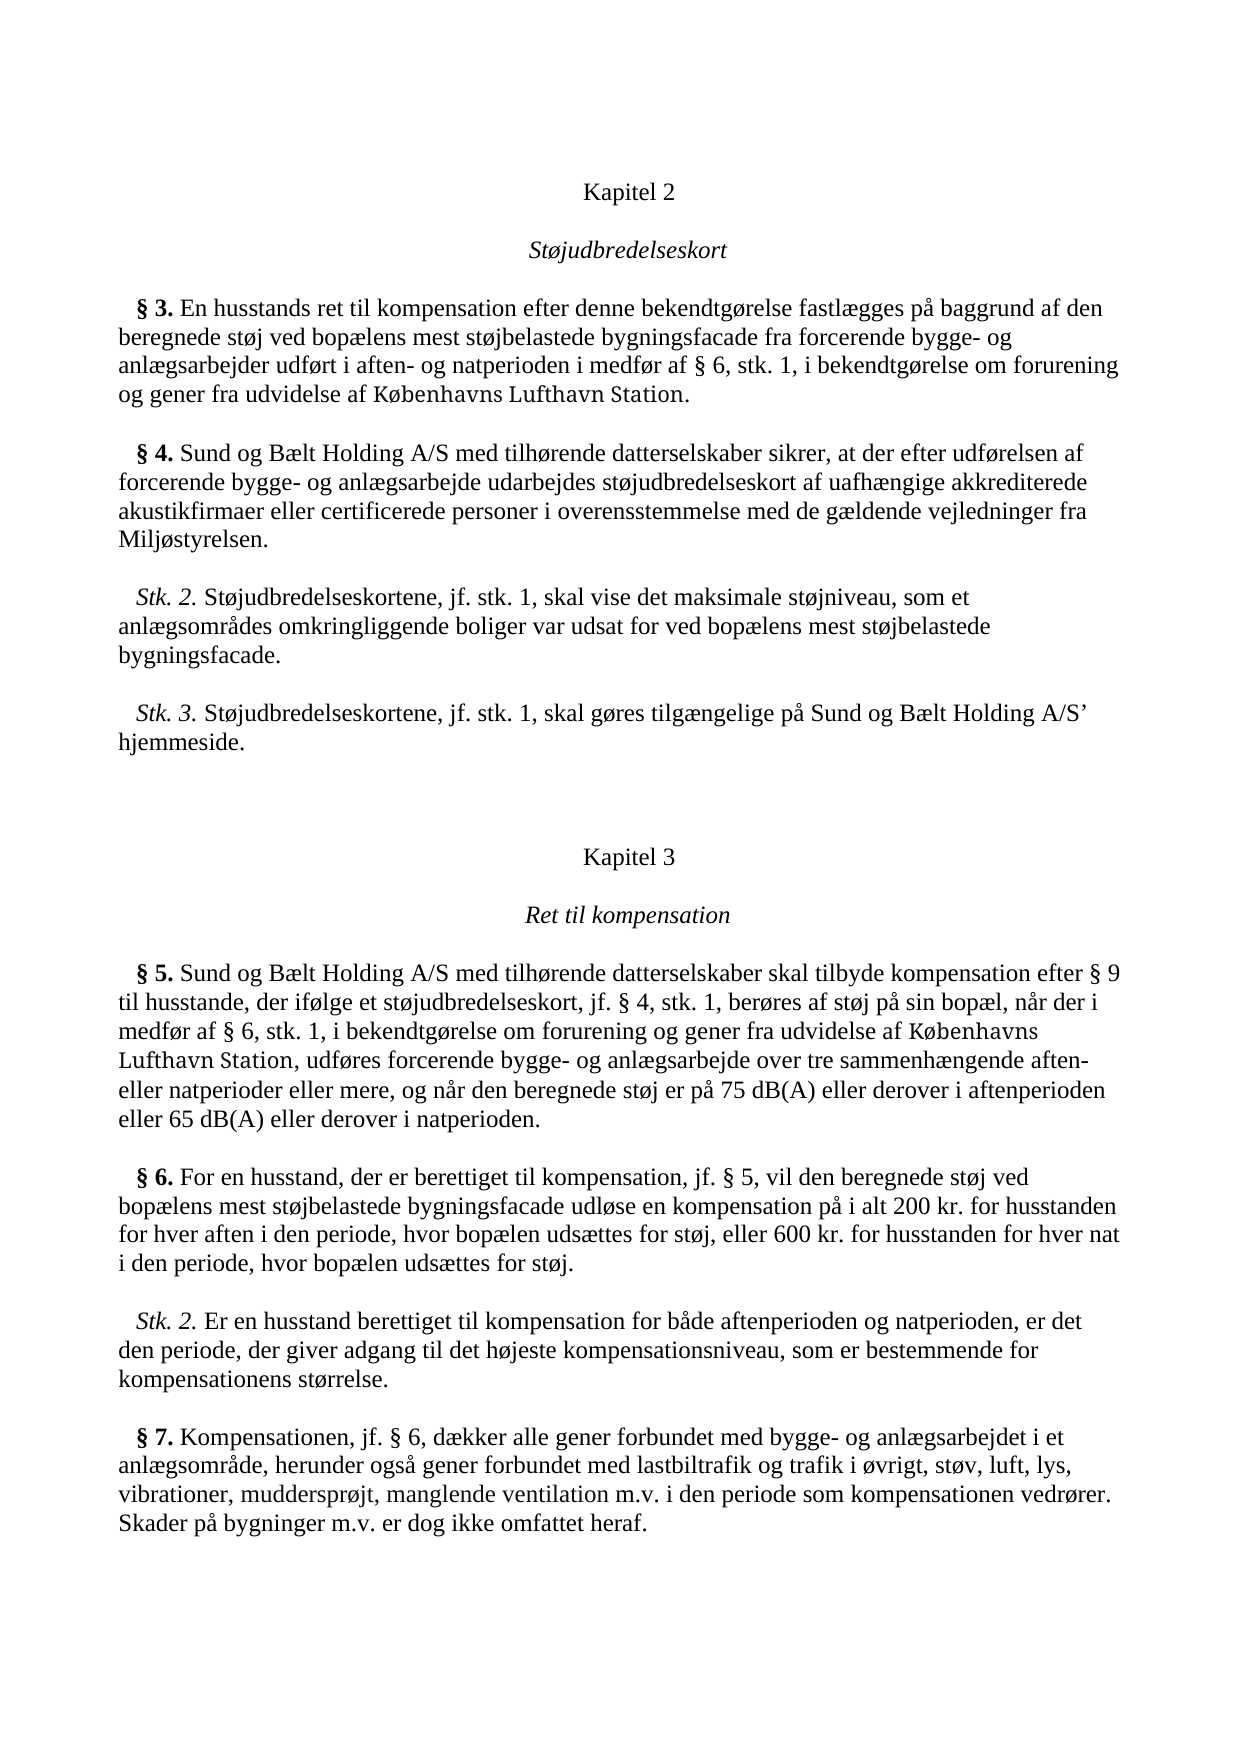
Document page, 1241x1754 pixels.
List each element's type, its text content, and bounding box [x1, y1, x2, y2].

text Støjudbredelseskort [118, 235, 1122, 264]
text Kapitel 2 [118, 177, 1122, 206]
text § 5. Sund og Bælt Holding A/S med tilhørende datterselskaber skal tilbyde kompensation efter § 9 til husstande, der ifølge et støjudbredelseskort, jf. § 4, stk. 1, berøres af støj på sin bopæl, når der i medfør af § 6, stk. 1, i bekendtgørelse om forurening og gener fra udvidelse af Københavns Lufthavn Station, udføres forcerende bygge- og anlægsarbejde over tre sammenhængende aften- eller natperioder eller mere, og når den beregnede støj er på 75 dB(A) eller derover i aftenperioden eller 65 dB(A) eller derover i natperioden. [118, 958, 1122, 1133]
text Stk. 2. Er en husstand berettiget til kompensation for både aftenperioden og natperioden, er det den periode, der giver adgang til det højeste kompensationsniveau, som er bestemmende for kompensationens størrelse. [118, 1306, 1122, 1392]
text § 4. Sund og Bælt Holding A/S med tilhørende datterselskaber sikrer, at der efter udførelsen af forcerende bygge- og anlægsarbejde udarbejdes støjudbredelseskort af uafhængige akkrediterede akustikfirmaer eller certificerede personer i overensstemmelse med de gældende vejledninger fra Miljøstyrelsen. [118, 438, 1122, 553]
text Stk. 3. Støjudbredelseskortene, jf. stk. 1, skal gøres tilgængelige på Sund og Bælt Holding A/S’ hjemmeside. [118, 698, 1122, 755]
text Kapitel 3 [118, 842, 1122, 871]
text Ret til kompensation [118, 900, 1122, 929]
text § 3. En husstands ret til kompensation efter denne bekendtgørelse fastlægges på baggrund af den beregnede støj ved bopælens mest støjbelastede bygningsfacade fra forcerende bygge- og anlægsarbejder udført i aften- og natperioden i medfør af § 6, stk. 1, i bekendtgørelse om forurening og gener fra udvidelse af Københavns Lufthavn Station. [118, 293, 1122, 409]
text § 7. Kompensationen, jf. § 6, dækker alle gener forbundet med bygge- og anlægsarbejdet i et anlægsområde, herunder også gener forbundet med lastbiltrafik og trafik i øvrigt, støv, luft, lys, vibrationer, muddersprøjt, manglende ventilation m.v. i den periode som kompensationen vedrører. Skader på bygninger m.v. er dog ikke omfattet heraf. [118, 1422, 1122, 1537]
text § 6. For en husstand, der er berettiget til kompensation, jf. § 5, vil den beregnede støj ved bopælens mest støjbelastede bygningsfacade udløse en kompensation på i alt 200 kr. for husstanden for hver aften i den periode, hvor bopælen udsættes for støj, eller 600 kr. for husstanden for hver nat i den periode, hvor bopælen udsættes for støj. [118, 1162, 1122, 1277]
text Stk. 2. Støjudbredelseskortene, jf. stk. 1, skal vise det maksimale støjniveau, som et anlægsområdes omkringliggende boliger var udsat for ved bopælens mest støjbelastede bygningsfacade. [118, 582, 1122, 669]
